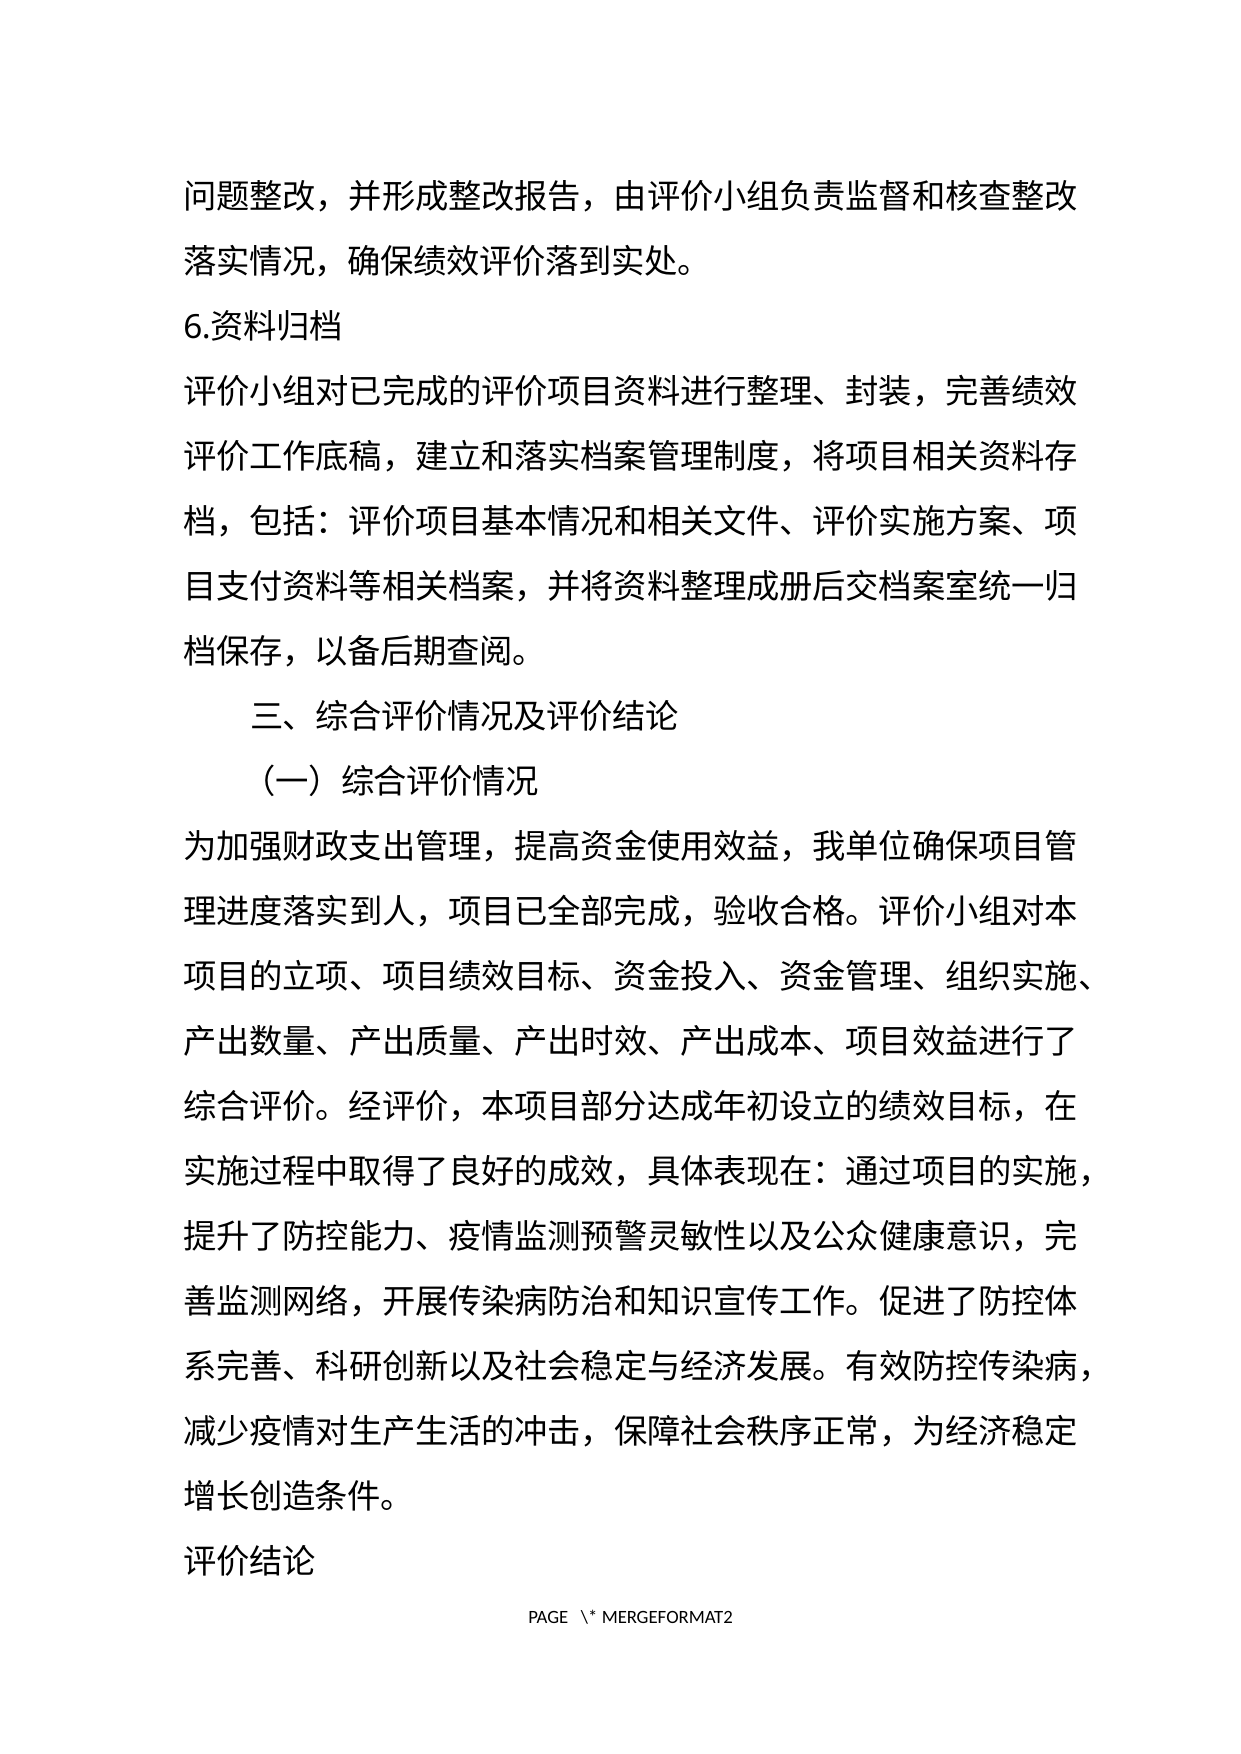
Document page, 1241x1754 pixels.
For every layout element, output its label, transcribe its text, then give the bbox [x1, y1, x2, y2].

text 三、综合评价情况及评价结论 [183, 682, 1078, 747]
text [183, 747, 1078, 1592]
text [183, 162, 1078, 682]
